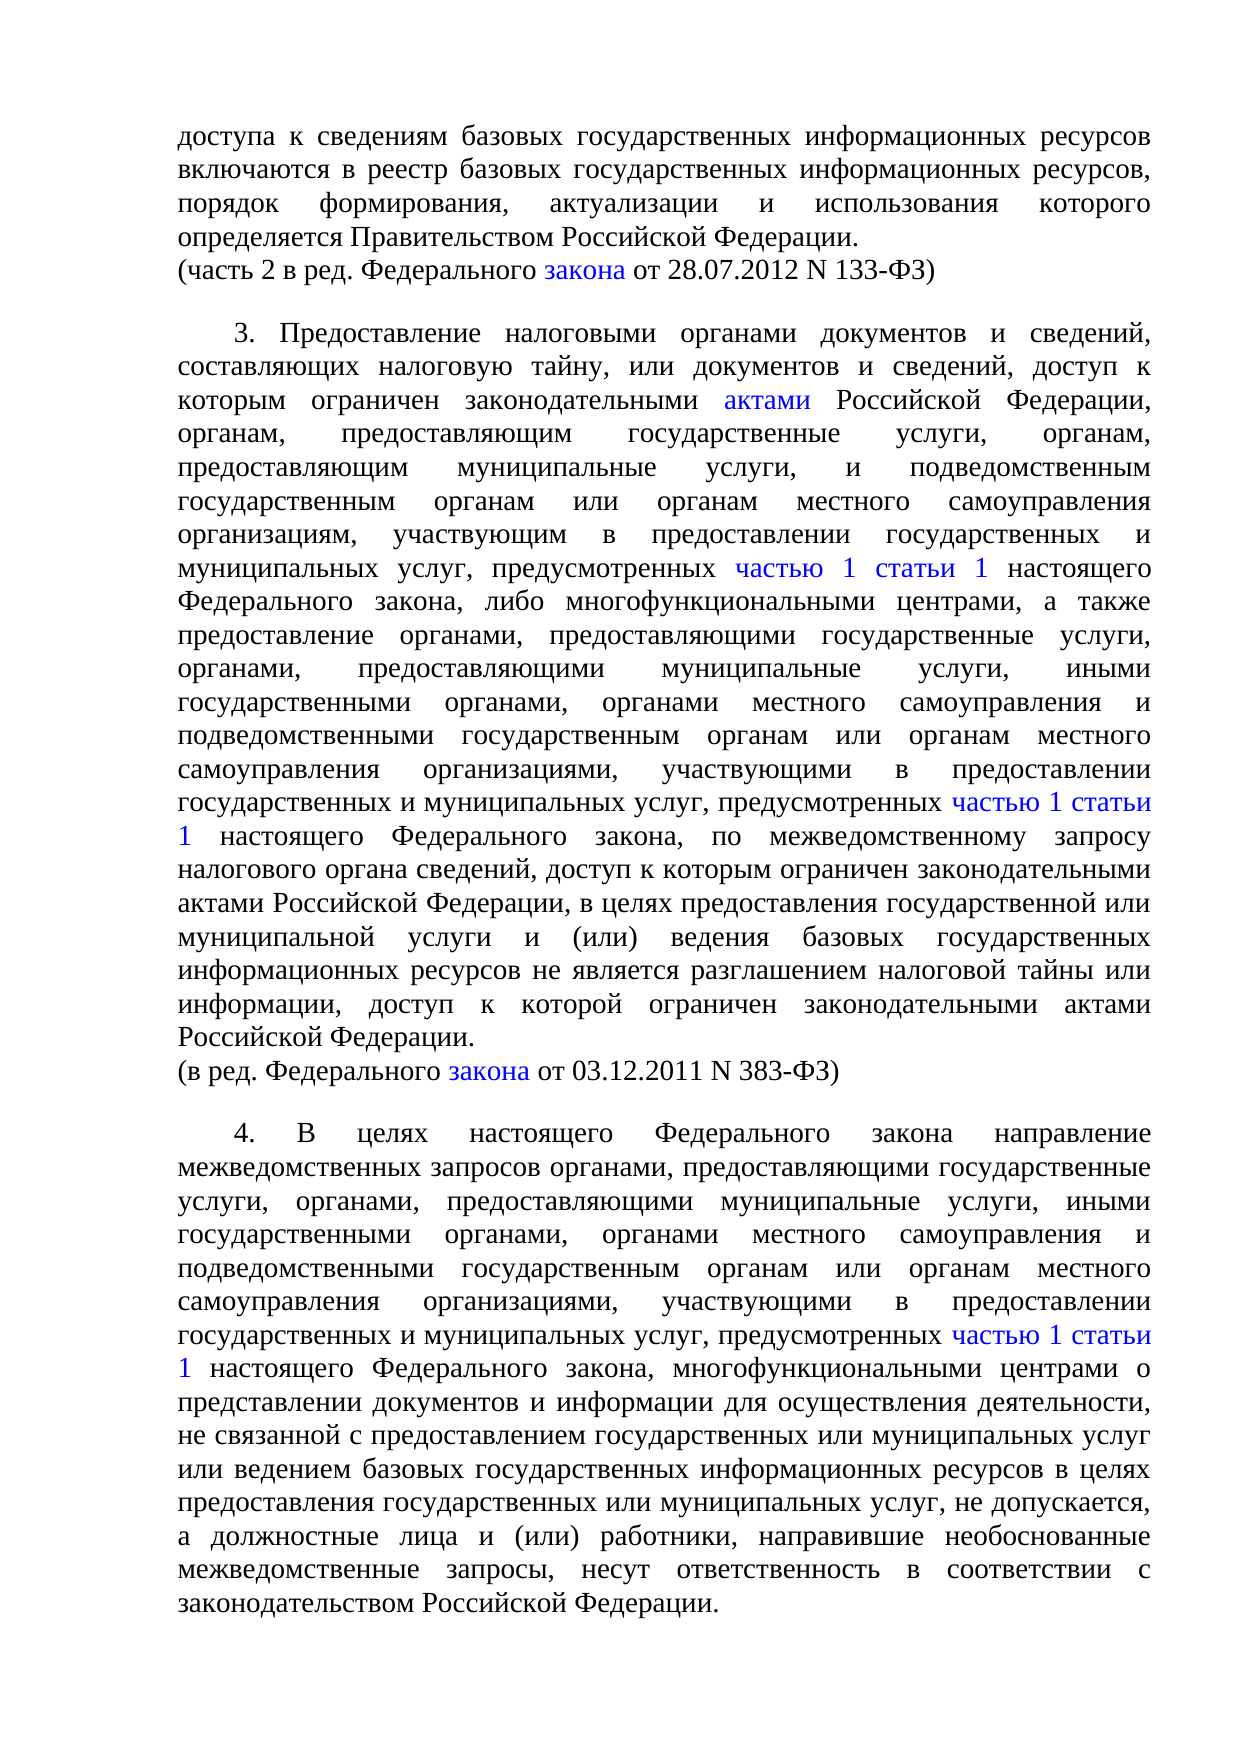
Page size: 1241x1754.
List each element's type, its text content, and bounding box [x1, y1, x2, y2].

text (в ред. Федерального закона от 03.12.2011 N 383-ФЗ) [177, 1053, 1152, 1086]
text 4. В целях настоящего Федерального закона направление межведомственных запросов органами, предоставляющими государственные услуги, органами, предоставляющими муниципальные услуги, иными государственными органами, органами местного самоуправления и подведомственными государственным органам или органам местного самоуправления организациями, участвующими в предоставлении государственных и муниципальных услуг, предусмотренных частью 1 статьи 1 настоящего Федерального закона, многофункциональными центрами о представлении документов и информации для осуществления деятельности, не связанной с предоставлением государственных или муниципальных услуг или ведением базовых государственных информационных ресурсов в целях предоставления государственных или муниципальных услуг, не допускается, а должностные лица и (или) работники, направившие необоснованные межведомственные запросы, несут ответственность в соответствии с законодательством Российской Федерации. [177, 1116, 1152, 1619]
text 3. Предоставление налоговыми органами документов и сведений, составляющих налоговую тайну, или документов и сведений, доступ к которым ограничен законодательными актами Российской Федерации, органам, предоставляющим государственные услуги, органам, предоставляющим муниципальные услуги, и подведомственным государственным органам или органам местного самоуправления организациям, участвующим в предоставлении государственных и муниципальных услуг, предусмотренных частью 1 статьи 1 настоящего Федерального закона, либо многофункциональными центрами, а также предоставление органами, предоставляющими государственные услуги, органами, предоставляющими муниципальные услуги, иными государственными органами, органами местного самоуправления и подведомственными государственным органам или органам местного самоуправления организациями, участвующими в предоставлении государственных и муниципальных услуг, предусмотренных частью 1 статьи 1 настоящего Федерального закона, по межведомственному запросу налогового органа сведений, доступ к которым ограничен законодательными актами Российской Федерации, в целях предоставления государственной или муниципальной услуги и (или) ведения базовых государственных информационных ресурсов не является разглашением налоговой тайны или информации, доступ к которой ограничен законодательными актами Российской Федерации. [177, 315, 1152, 1053]
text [177, 118, 1152, 252]
text (часть 2 в ред. Федерального закона от 28.07.2012 N 133-ФЗ) [177, 252, 1152, 286]
